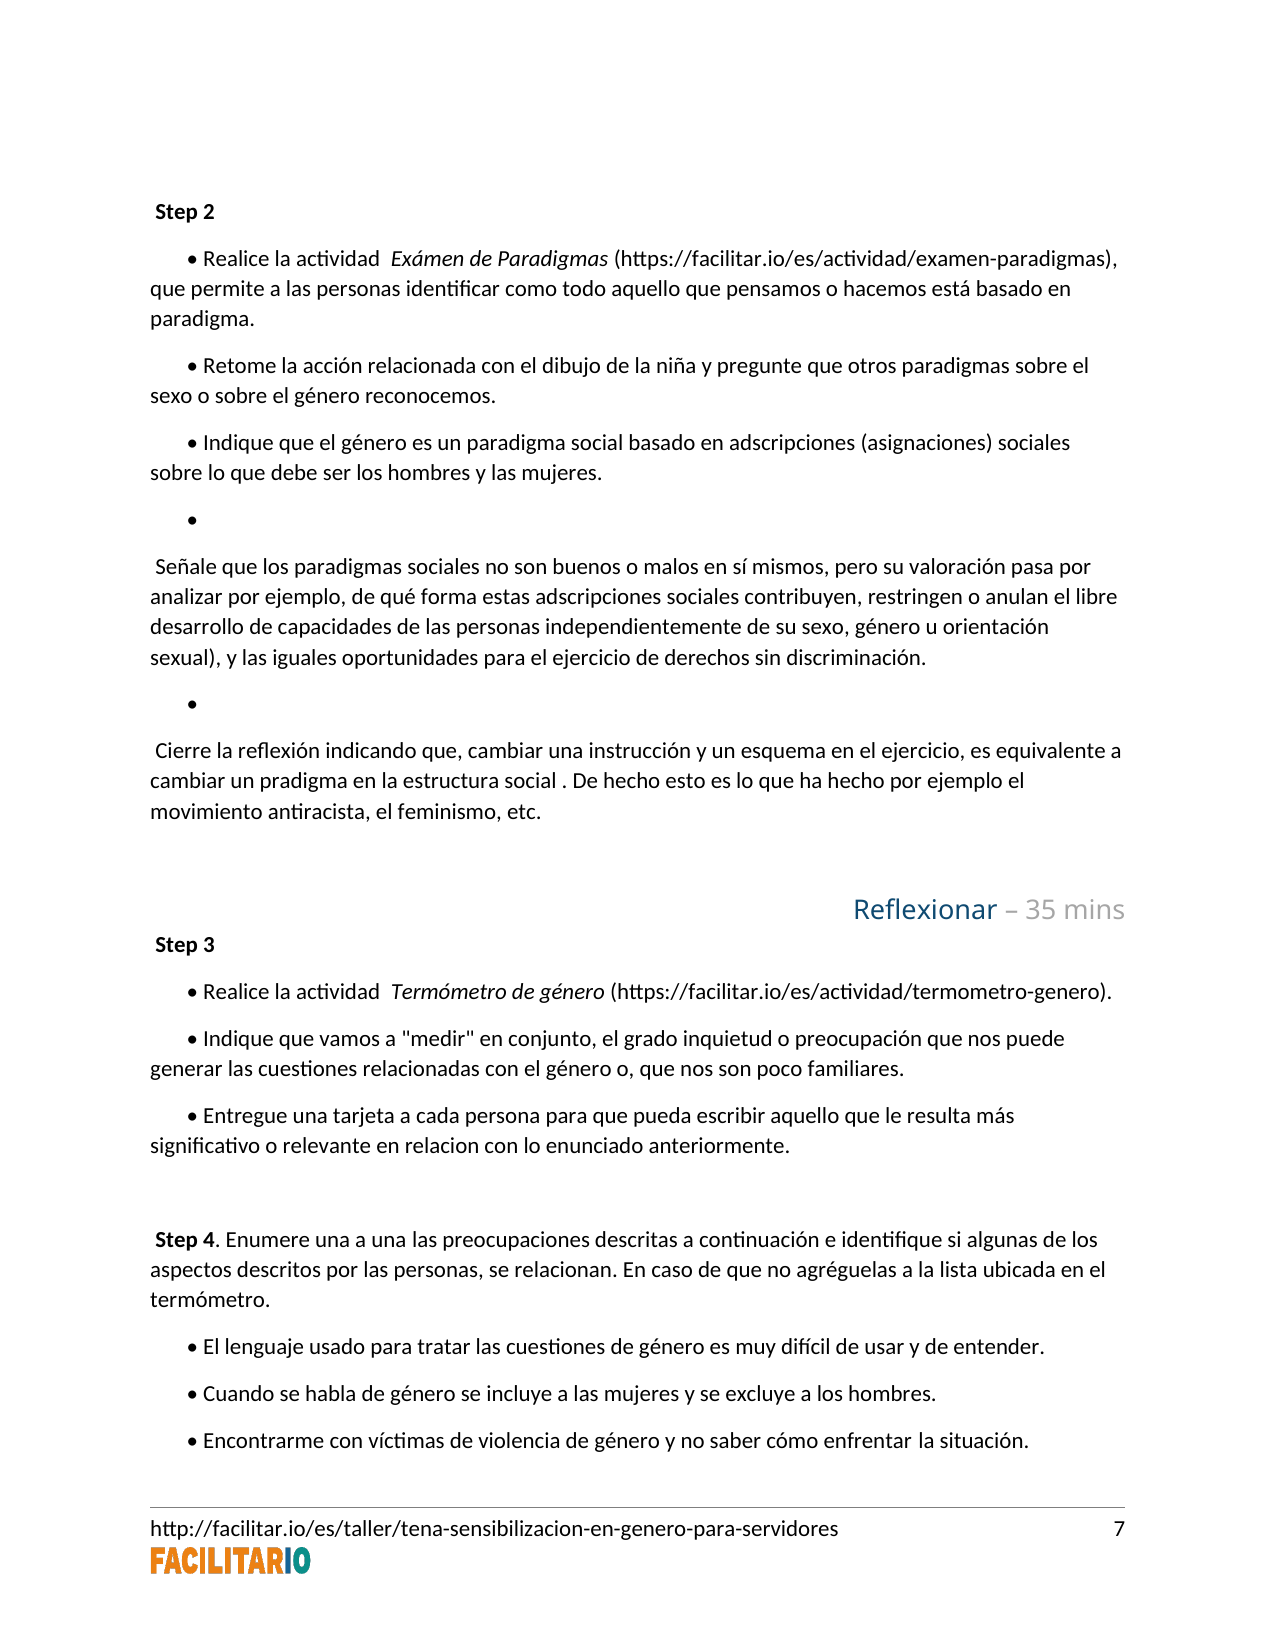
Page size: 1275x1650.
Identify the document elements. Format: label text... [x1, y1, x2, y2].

text • Realice la actividad Termómetro de género (https://facilitar.io/es/actividad/termometro-genero). [150, 977, 1125, 1005]
text • Entregue una tarjeta a cada persona para que pueda escribir aquello que le resulta más significativo o relevante en relacion con lo enunciado anteriormente. [150, 1101, 1125, 1159]
text Step 2 [150, 197, 1125, 225]
text • El lenguaje usado para tratar las cuestiones de género es muy difícil de usar y de entender. [150, 1332, 1125, 1361]
text • Indique que el género es un paradigma social basado en adscripciones (asignaciones) sociales sobre lo que debe ser los hombres y las mujeres. [150, 428, 1125, 486]
text Step 3 [150, 930, 1125, 958]
text Cierre la reflexión indicando que, cambiar una instrucción y un esquema en el ejercicio, es equivalente a cambiar un pradigma en la estructura social . De hecho esto es lo que ha hecho por ejemplo el movimiento antiracista, el feminismo, etc. [150, 736, 1125, 825]
text • Retome la acción relacionada con el dibujo de la niña y pregunte que otros paradigmas sobre el sexo o sobre el género reconocemos. [150, 351, 1125, 409]
picture [145, 1544, 315, 1576]
text • [150, 689, 1125, 718]
text • Realice la actividad Exámen de Paradigmas (https://facilitar.io/es/actividad/examen-paradigmas), que permite a las personas identificar como todo aquello que pensamos o hacemos está basado en paradigma. [150, 244, 1125, 332]
text • Encontrarme con víctimas de violencia de género y no saber cómo enfrentar la situación. [150, 1426, 1125, 1454]
text • Cuando se habla de género se incluye a las mujeres y se excluye a los hombres. [150, 1379, 1125, 1407]
subtitle Reflexionar – 35 mins [150, 891, 1125, 927]
text Señale que los paradigmas sociales no son buenos o malos en sí mismos, pero su valoración pasa por analizar por ejemplo, de qué forma estas adscripciones sociales contribuyen, restringen o anulan el libre desarrollo de capacidades de las personas independientemente de su sexo, género u orientación sexual), y las iguales oportunidades para el ejercicio de derechos sin discriminación. [150, 552, 1125, 671]
text • [150, 505, 1125, 533]
text • Indique que vamos a "medir" en conjunto, el grado inquietud o preocupación que nos puede generar las cuestiones relacionadas con el género o, que nos son poco familiares. [150, 1024, 1125, 1082]
text Step 4. Enumere una a una las preocupaciones descritas a continuación e identifique si algunas de los aspectos descritos por las personas, se relacionan. En caso de que no agréguelas a la lista ubicada en el termómetro. [150, 1225, 1125, 1314]
